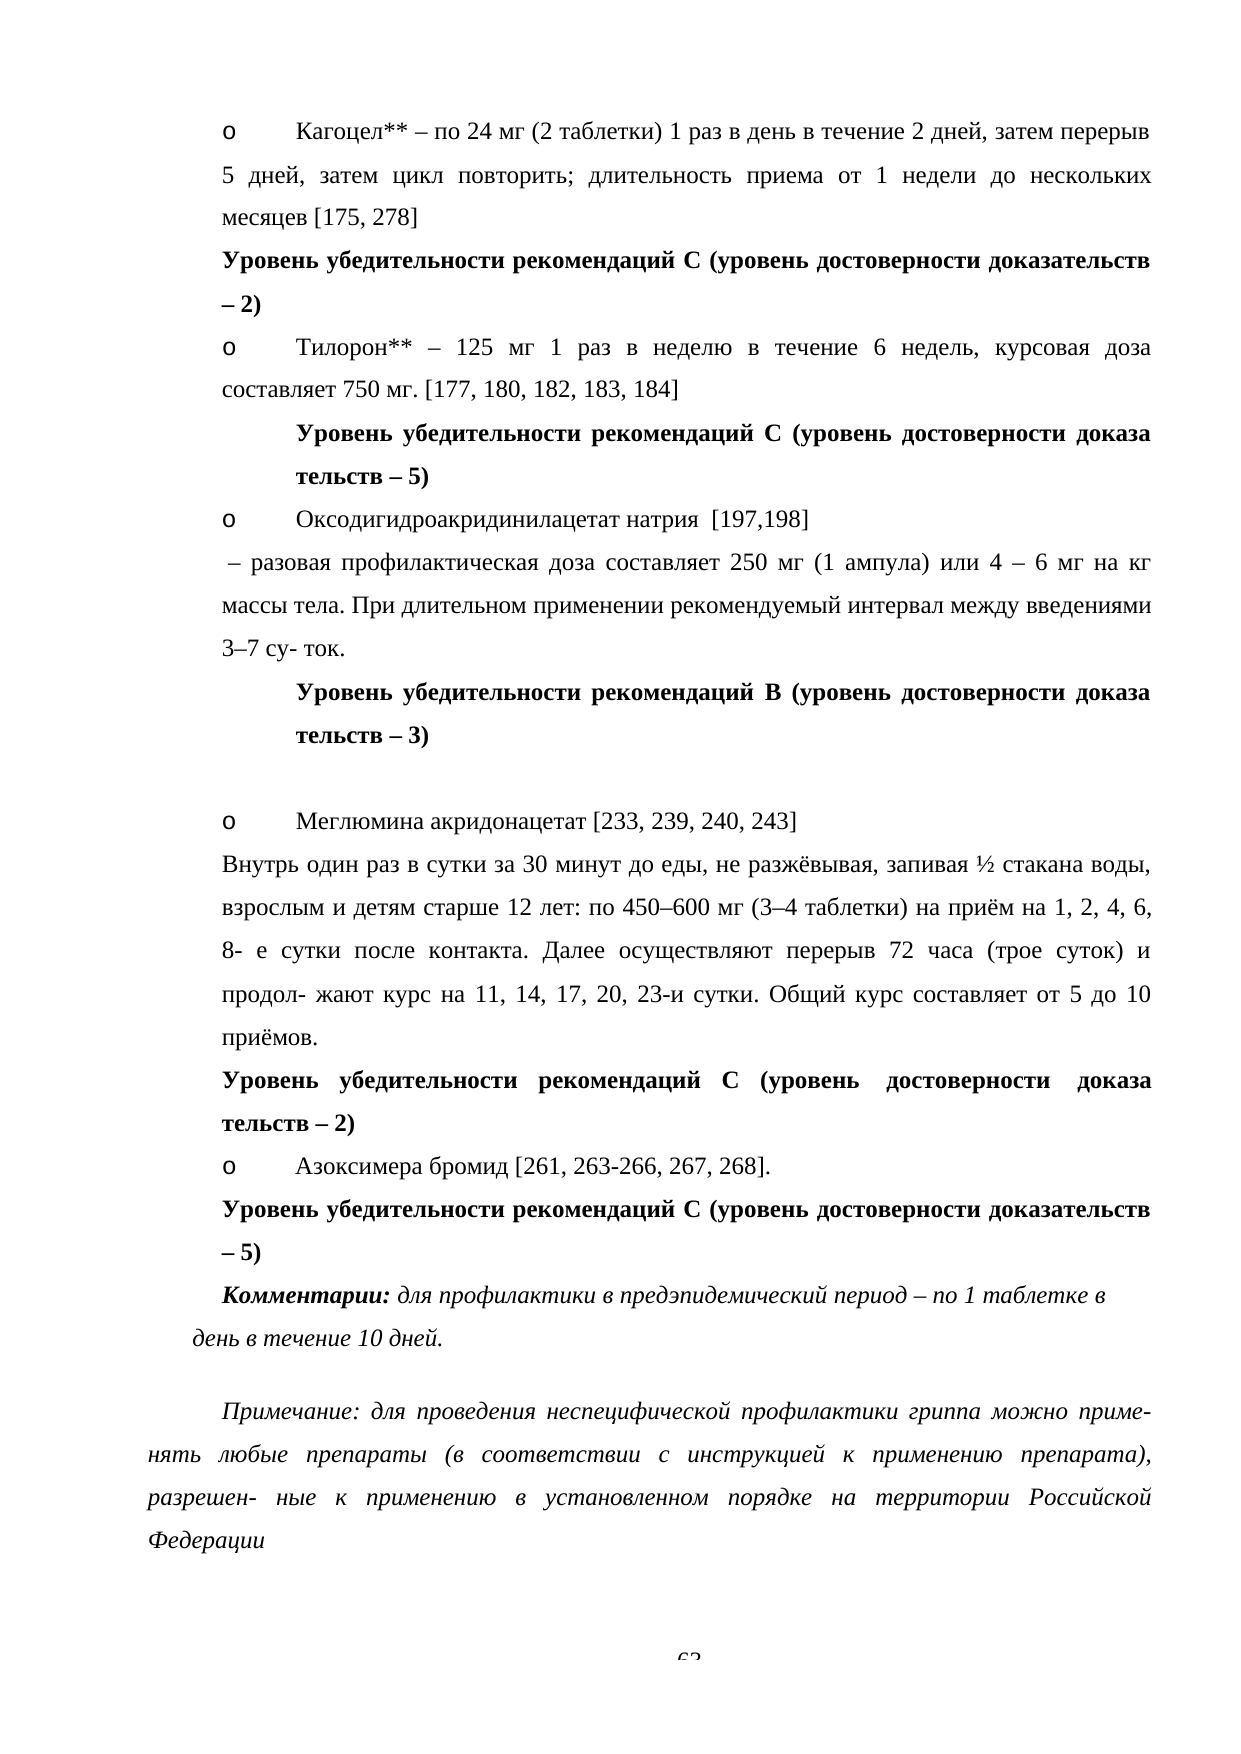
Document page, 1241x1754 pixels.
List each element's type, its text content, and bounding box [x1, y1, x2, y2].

text – 5) [222, 1237, 1213, 1266]
list Меглюмина акридонацетат [233, 239, 240, 243] [221, 806, 1213, 837]
text Уровень убедительности рекомендаций С (уровень достоверности доказа тельств – 5) [296, 418, 1152, 490]
text – разовая профилактическая доза составляет 250 мг (1 ампула) или 4 – 6 мг на кг массы тела. При длительном применении рекомендуемый интервал между введениями 3–7 су- ток. [222, 547, 1152, 662]
text – 2) [222, 289, 1213, 317]
text Комментарии: для профилактики в предэпидемический период – по 1 таблетке в день в течение 10 дней. [192, 1280, 1158, 1352]
list Кагоцел** – по 24 мг (2 таблетки) 1 раз в день в течение 2 дней, затем перерыв 5 дней, затем цикл повторить; длительность приема от 1 недели до нескольких месяцев [175, 278] [222, 116, 1152, 230]
text Уровень убедительности рекомендаций C (уровень достоверности доказательств [222, 1194, 1213, 1223]
list Оксодигидроакридинилацетат натрия [197,198] [221, 504, 1213, 535]
text Уровень убедительности рекомендаций С (уровень достоверности доказательств [222, 246, 1213, 274]
list Тилорон** – 125 мг 1 раз в неделю в течение 6 недель, курсовая доза составляет 750 мг. [177, 180, 182, 183, 184] [222, 332, 1152, 403]
text Примечание: для проведения неспецифической профилактики гриппа можно приме- нять любые препараты (в соответствии с инструкцией к применению препарата), разрешен- ные к применению в установленном порядке на территории Российской Федерации [148, 1396, 1152, 1554]
text Внутрь один раз в сутки за 30 минут до еды, не разжёвывая, запивая ½ стакана воды, взрослым и детям старше 12 лет: по 450–600 мг (3–4 таблетки) на приём на 1, 2, 4, 6, 8- е сутки после контакта. Далее осуществляют перерыв 72 часа (трое суток) и продол- жают курс на 11, 14, 17, 20, 23-и сутки. Общий курс составляет от 5 до 10 приёмов. [222, 849, 1152, 1051]
text o Азоксимера бромид [261, 263-266, 267, 268]. [222, 1151, 1213, 1182]
text Уровень убедительности рекомендаций С (уровень достоверности доказа тельств – 2) [222, 1065, 1152, 1137]
text Уровень убедительности рекомендаций В (уровень достоверности доказа тельств – 3) [296, 677, 1213, 749]
